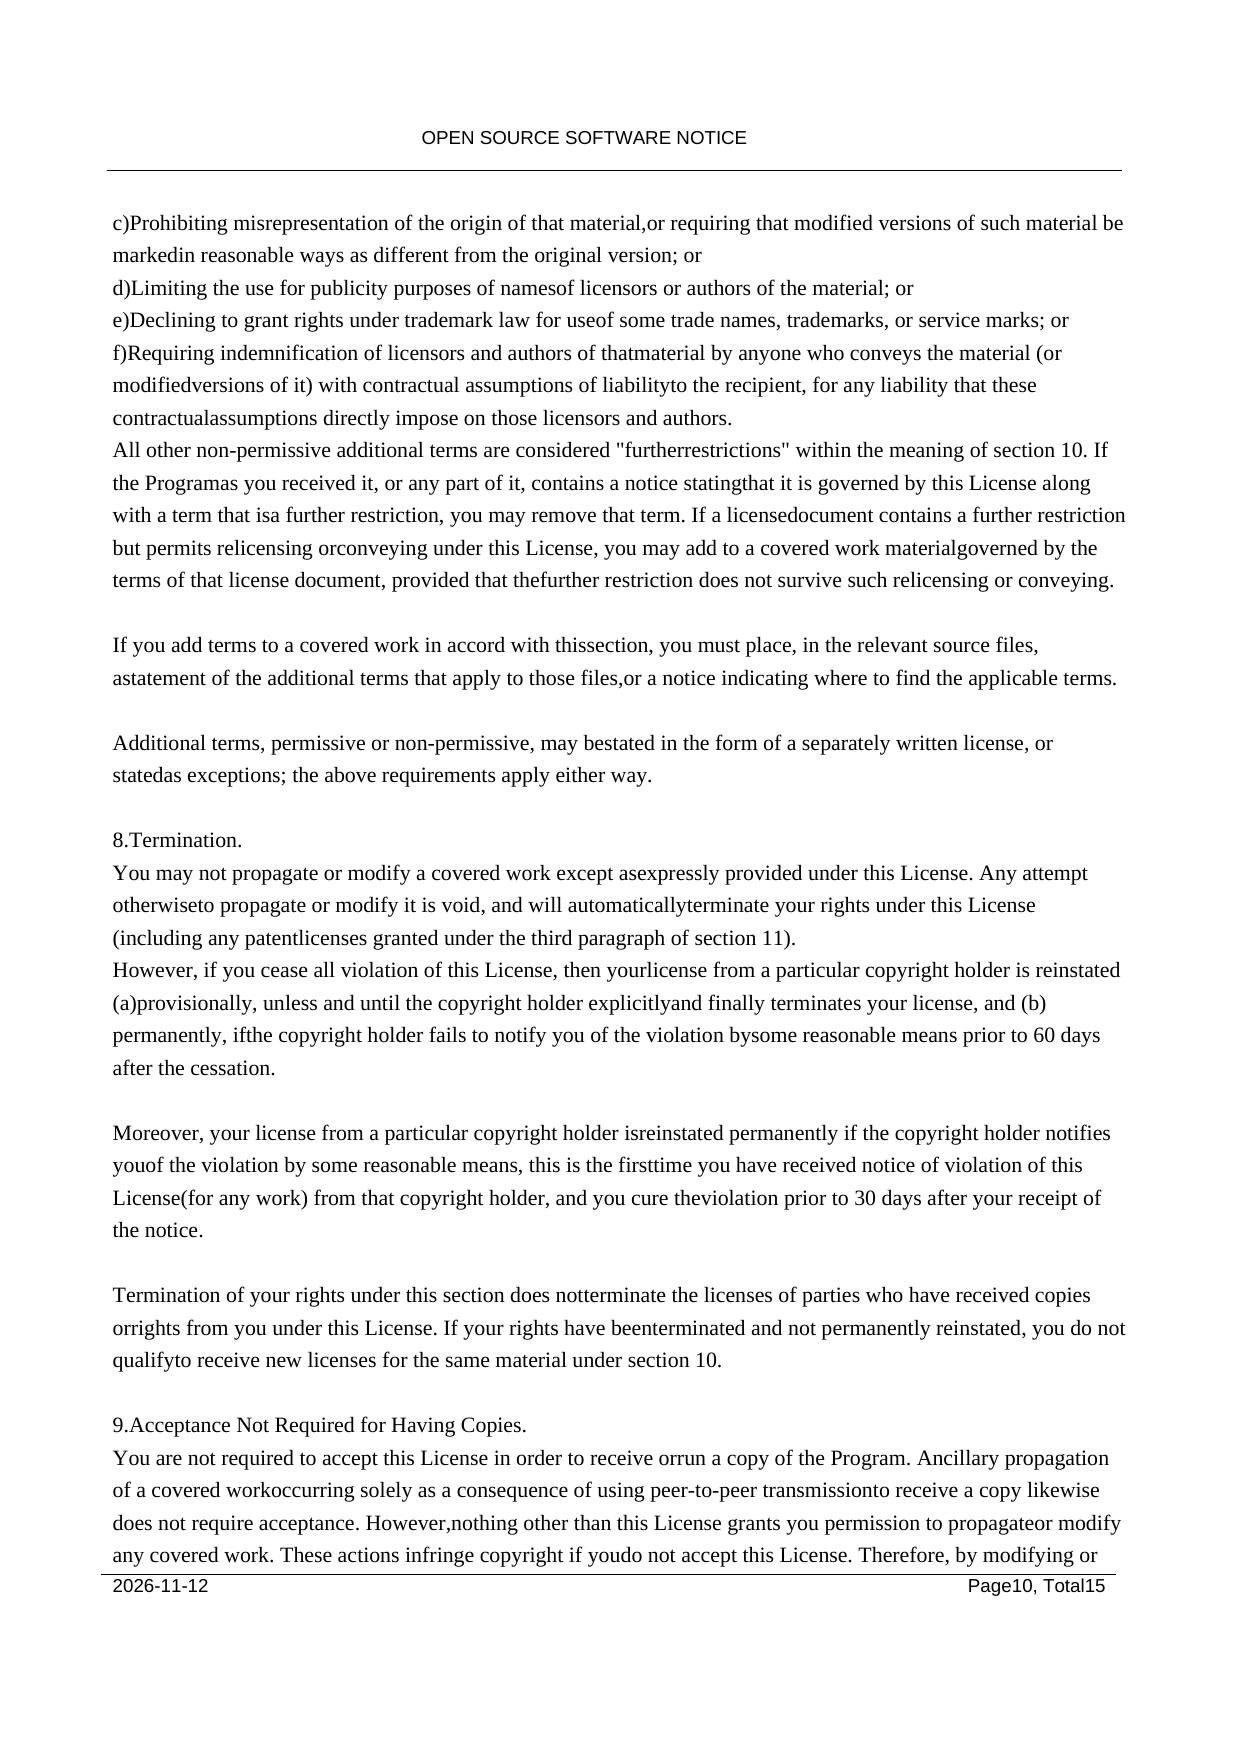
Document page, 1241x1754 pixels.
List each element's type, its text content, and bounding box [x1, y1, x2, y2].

text f)Requiring indemnification of licensors and authors of thatmaterial by anyone who conveys the material (or modifiedversions of it) with contractual assumptions of liabilityto the recipient, for any liability that these contractualassumptions directly impose on those licensors and authors. [112, 336, 1128, 434]
text Additional terms, permissive or non-permissive, may bestated in the form of a separately written license, or statedas exceptions; the above requirements apply either way. [112, 726, 1128, 791]
text Termination of your rights under this section does notterminate the licenses of parties who have received copies orrights from you under this License. If your rights have beenterminated and not permanently reinstated, you do not qualifyto receive new licenses for the same material under section 10. [112, 1279, 1128, 1376]
text All other non-permissive additional terms are considered "furtherrestrictions" within the meaning of section 10. If the Programas you received it, or any part of it, contains a notice statingthat it is governed by this License along with a term that isa further restriction, you may remove that term. If a licensedocument contains a further restriction but permits relicensing orconveying under this License, you may add to a covered work materialgoverned by the terms of that license document, provided that thefurther restriction does not survive such relicensing or conveying. [112, 434, 1128, 596]
text You may not propagate or modify a covered work except asexpressly provided under this License. Any attempt otherwiseto propagate or modify it is void, and will automaticallyterminate your rights under this License (including any patentlicenses granted under the third paragraph of section 11). [112, 856, 1128, 954]
text If you add terms to a covered work in accord with thissection, you must place, in the relevant source files, astatement of the additional terms that apply to those files,or a notice indicating where to find the applicable terms. [112, 629, 1128, 694]
text Moreover, your license from a particular copyright holder isreinstated permanently if the copyright holder notifies youof the violation by some reasonable means, this is the firsttime you have received notice of violation of this License(for any work) from that copyright holder, and you cure theviolation prior to 30 days after your receipt of the notice. [112, 1116, 1128, 1246]
text 8.Termination. [112, 824, 1128, 856]
text d)Limiting the use for publicity purposes of namesof licensors or authors of the material; or [112, 271, 1128, 304]
text c)Prohibiting misrepresentation of the origin of that material,or requiring that modified versions of such material be markedin reasonable ways as different from the original version; or [112, 206, 1128, 271]
text 9.Acceptance Not Required for Having Copies. [112, 1409, 1128, 1441]
text e)Declining to grant rights under trademark law for useof some trade names, trademarks, or service marks; or [112, 304, 1128, 336]
text However, if you cease all violation of this License, then yourlicense from a particular copyright holder is reinstated (a)provisionally, unless and until the copyright holder explicitlyand finally terminates your license, and (b) permanently, ifthe copyright holder fails to notify you of the violation bysome reasonable means prior to 60 days after the cessation. [112, 954, 1128, 1084]
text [112, 1441, 1128, 1571]
